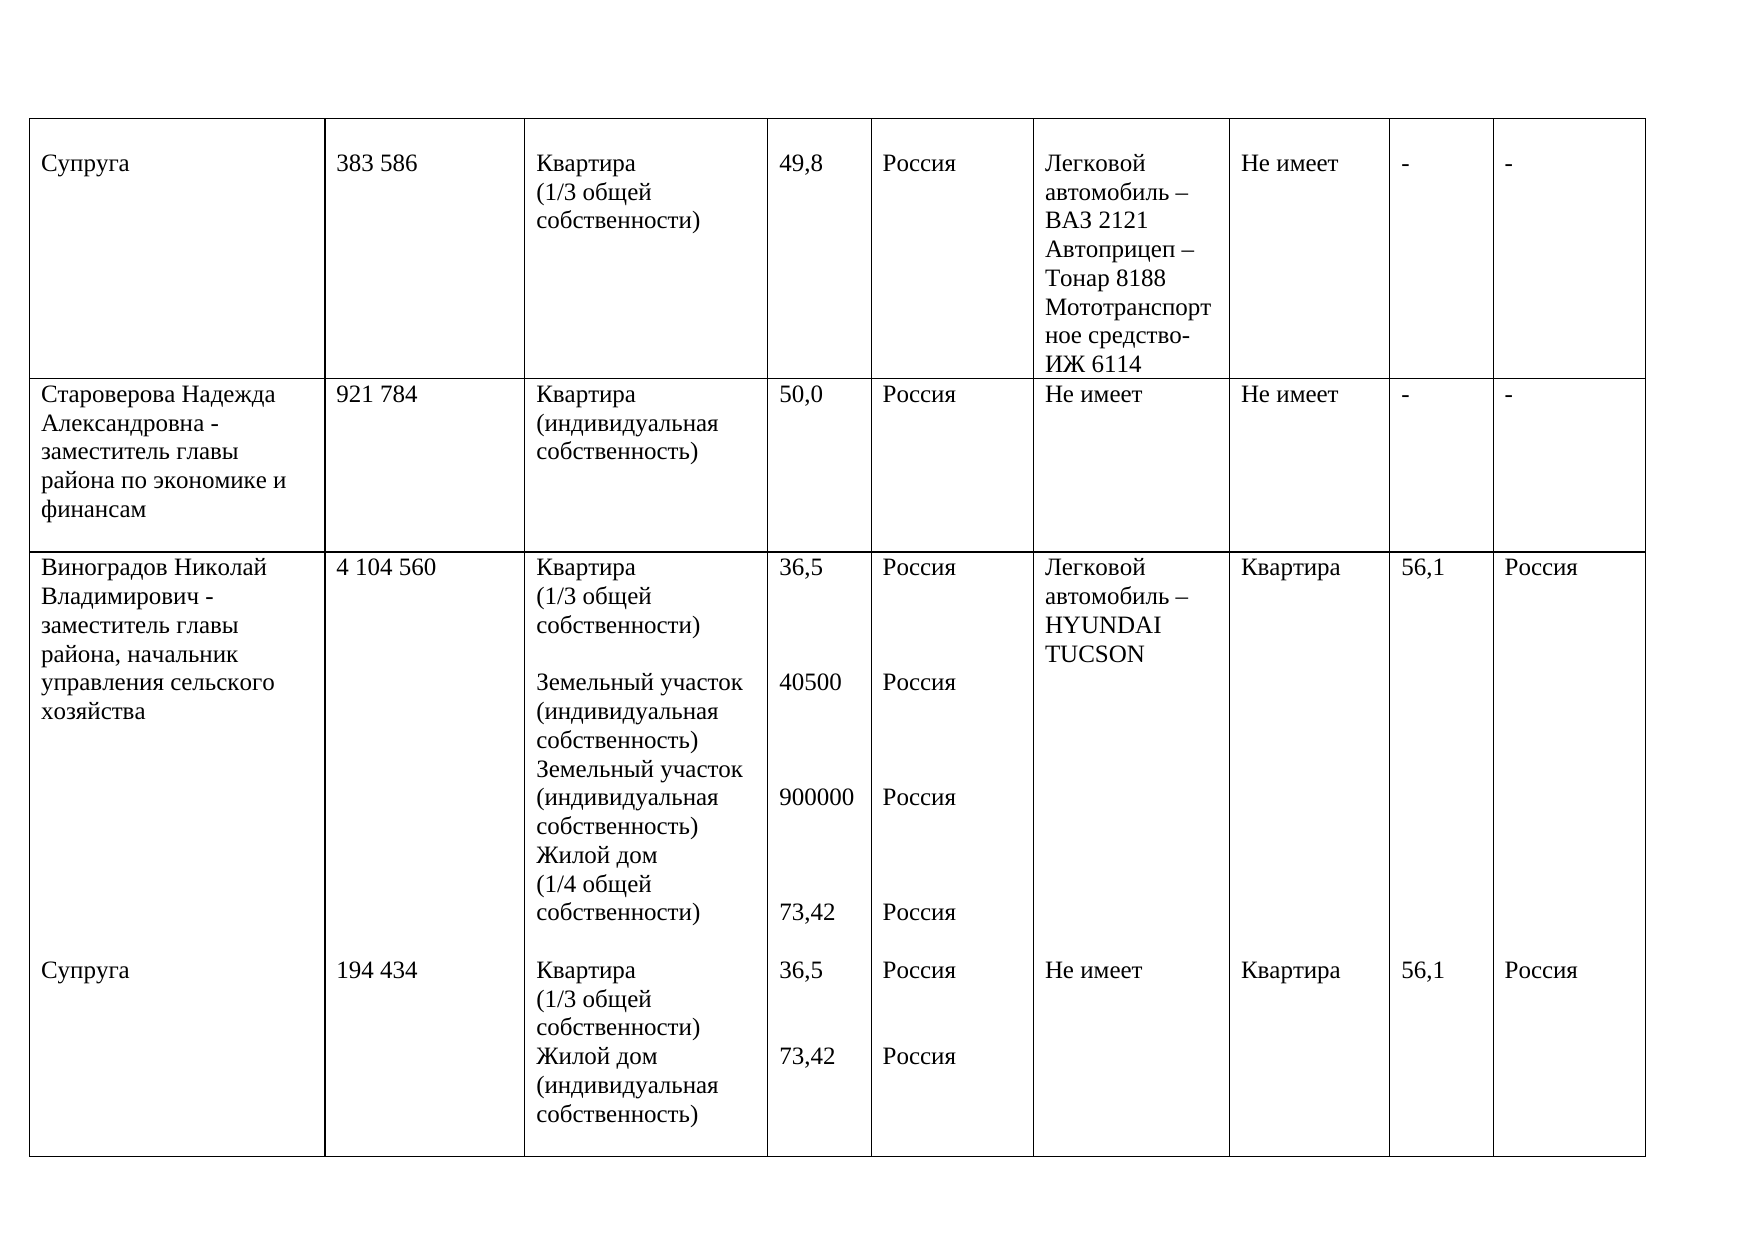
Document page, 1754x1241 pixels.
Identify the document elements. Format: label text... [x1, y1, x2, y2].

table_cell 56,1 56,1 [1390, 553, 1493, 1156]
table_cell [1230, 553, 1389, 1156]
table_cell Не имеет Не имеет [1230, 119, 1389, 378]
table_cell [326, 553, 524, 1156]
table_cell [30, 553, 324, 1156]
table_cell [1034, 119, 1229, 378]
table_cell - [1494, 379, 1645, 551]
table_cell 49,8 20 49,8 [768, 119, 871, 378]
table_cell - - [1390, 119, 1493, 378]
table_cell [872, 553, 1033, 1156]
table_cell - [1390, 379, 1493, 551]
table_cell 921 784 [326, 379, 524, 551]
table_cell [1034, 553, 1229, 1156]
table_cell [768, 553, 871, 1156]
table_cell 50,0 [768, 379, 871, 551]
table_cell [525, 553, 767, 1156]
table_cell 1 207 291 383 586 [326, 119, 524, 378]
table_cell Квартира (индивидуальная собственность) [525, 379, 767, 551]
table_cell Не имеет [1034, 379, 1229, 551]
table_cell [1494, 553, 1645, 1156]
table_cell Староверова Надежда Александровна - заместитель главы района по экономике и финансам [30, 379, 324, 551]
table_cell Не имеет [1230, 379, 1389, 551]
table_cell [525, 119, 767, 378]
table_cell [30, 119, 324, 378]
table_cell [872, 119, 1033, 378]
table_cell - - [1494, 119, 1645, 378]
table_cell Россия [872, 379, 1033, 551]
